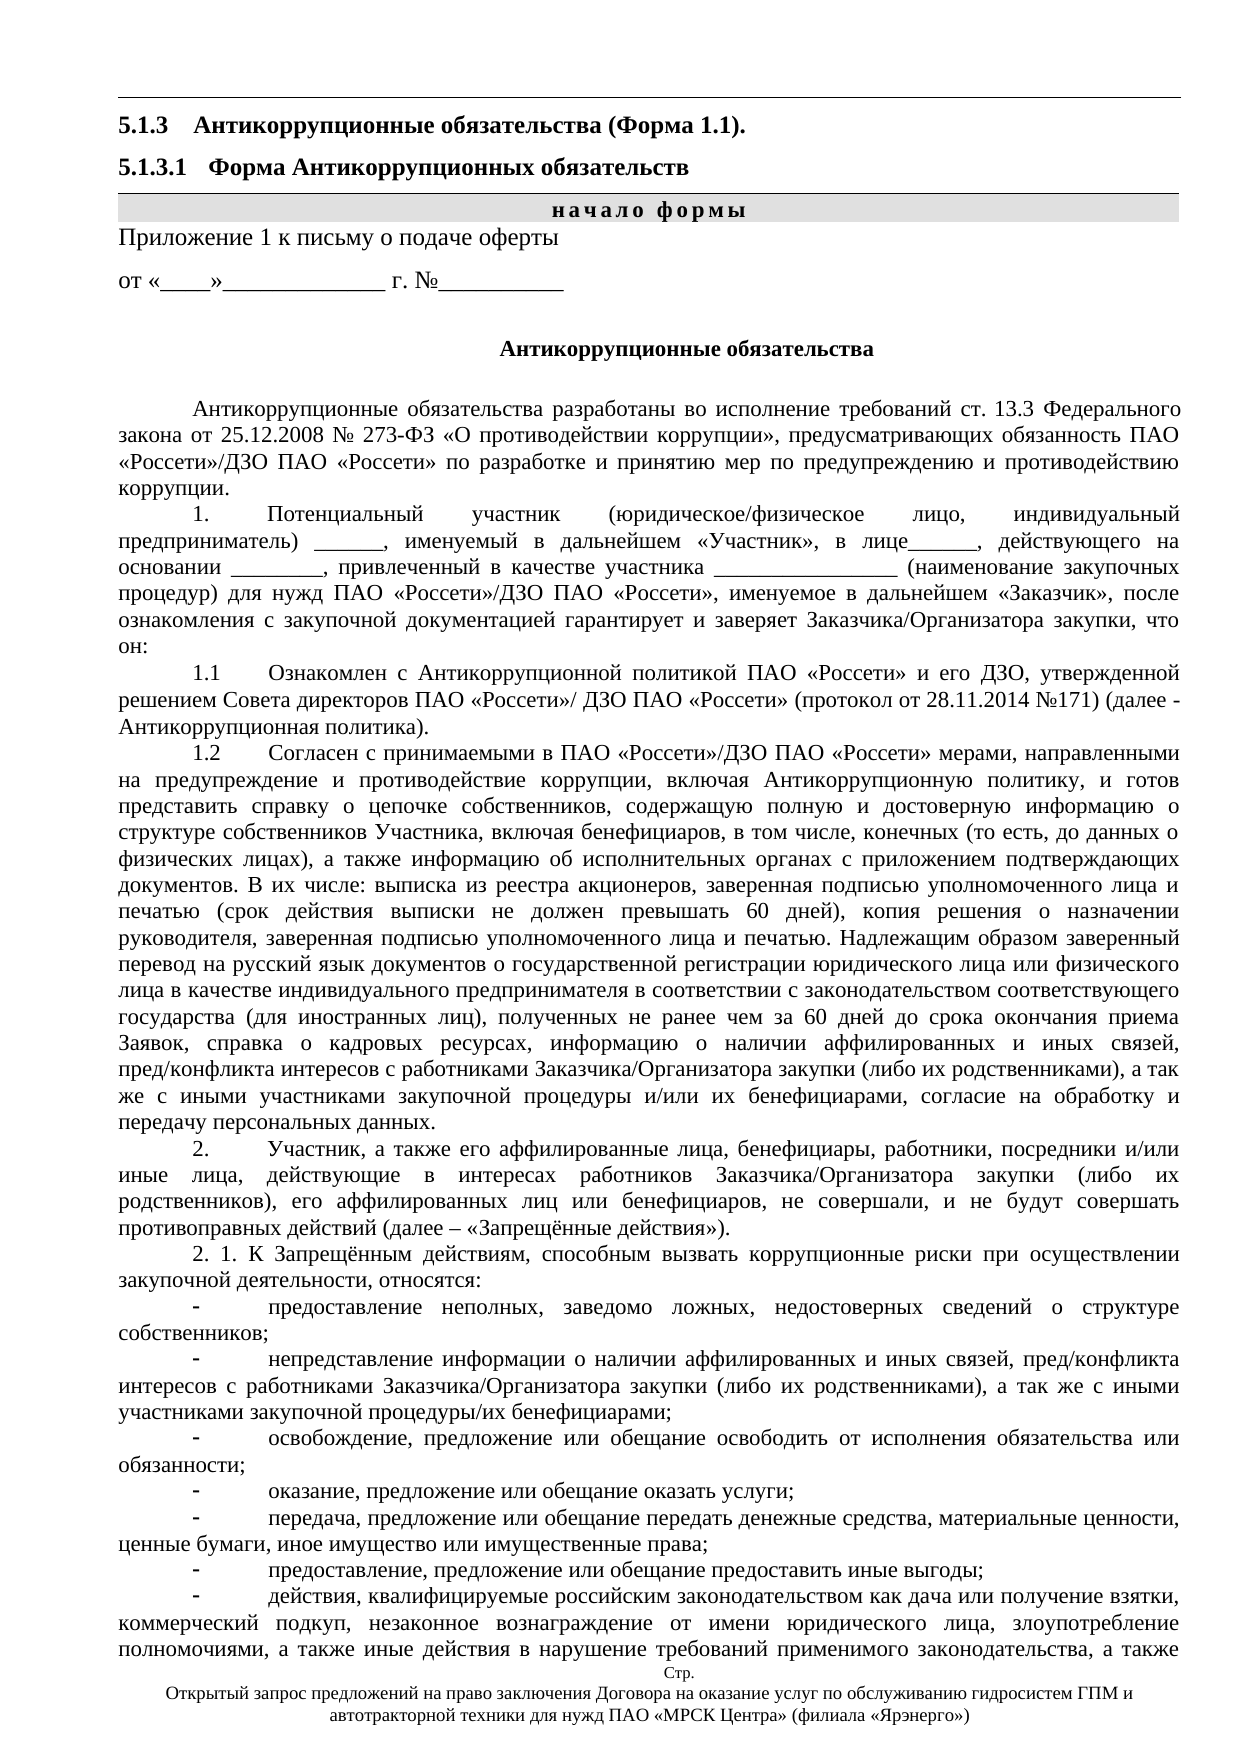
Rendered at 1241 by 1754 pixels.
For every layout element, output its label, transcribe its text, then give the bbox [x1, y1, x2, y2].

subtitle Антикоррупционные обязательства (Форма 1.1). [118, 111, 1181, 139]
list непредставление информации о наличии аффилированных и иных связей, пред/конфликта интересов с работниками Заказчика/Организатора закупки (либо их родственниками), а так же с иными участниками закупочной процедуры/их бенефициарами; [118, 1345, 1181, 1424]
list Согласен с принимаемыми в ПАО «Россети»/ДЗО ПАО «Россети» мерами, направленными на предупреждение и противодействие коррупции, включая Антикоррупционную политику, и готов представить справку о цепочке собственников, содержащую полную и достоверную информацию о структуре собственников Участника, включая бенефициаров, в том числе, конечных (то есть, до данных о физических лицах), а также информацию об исполнительных органах с приложением подтверждающих документов. В их числе: выписка из реестра акционеров, заверенная подписью уполномоченного лица и печатью (срок действия выписки не должен превышать 60 дней), копия решения о назначении руководителя, заверенная подписью уполномоченного лица и печатью. Надлежащим образом заверенный перевод на русский язык документов о государственной регистрации юридического лица или физического лица в качестве индивидуального предпринимателя в соответствии с законодательством соответствующего государства (для иностранных лиц), полученных не ранее чем за 60 дней до срока окончания приема Заявок, справка о кадровых ресурсах, информацию о наличии аффилированных и иных связей, пред/конфликта интересов с работниками Заказчика/Организатора закупки (либо их родственниками), а так же с иными участниками закупочной процедуры и/или их бенефициарами, согласие на обработку и передачу персональных данных. [118, 739, 1181, 1134]
list освобождение, предложение или обещание освободить от исполнения обязательства или обязанности; [118, 1424, 1181, 1477]
text 2. 1. К Запрещённым действиям, способным вызвать коррупционные риски при осуществлении закупочной деятельности, относятся: [118, 1240, 1181, 1293]
list предоставление неполных, заведомо ложных, недостоверных сведений о структуре собственников; [118, 1293, 1181, 1345]
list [118, 1583, 1181, 1662]
list оказание, предложение или обещание оказать услуги; [118, 1477, 1181, 1503]
list передача, предложение или обещание передать денежные средства, материальные ценности, ценные бумаги, иное имущество или имущественные права; [118, 1503, 1181, 1556]
subtitle Форма Антикоррупционных обязательств [118, 152, 1181, 181]
text Приложение 1 к письму о подаче оферты [118, 222, 1181, 251]
text начало формы [118, 194, 1179, 222]
text 1.1 Ознакомлен с Антикоррупционной политикой ПАО «Россети» и его ДЗО, утвержденной решением Совета директоров ПАО «Россети»/ ДЗО ПАО «Россети» (протокол от 28.11.2014 №171) (далее - Антикоррупционная политика). [118, 658, 1181, 739]
text от «____»_____________ г. №__________ [118, 266, 1181, 294]
list Потенциальный участник (юридическое/физическое лицо, индивидуальный предприниматель) ______, именуемый в дальнейшем «Участник», в лице______, действующего на основании ________, привлеченный в качестве участника ________________ (наименование закупочных процедур) для нужд ПАО «Россети»/ДЗО ПАО «Россети», именуемое в дальнейшем «Заказчик», после ознакомления с закупочной документацией гарантирует и заверяет Заказчика/Организатора закупки, что он: [118, 500, 1181, 658]
list Участник, а также его аффилированные лица, бенефициары, работники, посредники и/или иные лица, действующие в интересах работников Заказчика/Организатора закупки (либо их родственников), его аффилированных лиц или бенефициаров, не совершали, и не будут совершать противоправных действий (далее – «Запрещённые действия»). [118, 1134, 1181, 1240]
text Антикоррупционные обязательства [118, 335, 1181, 361]
list предоставление, предложение или обещание предоставить иные выгоды; [118, 1556, 1181, 1583]
text Антикоррупционные обязательства разработаны во исполнение требований ст. 13.3 Федерального закона от 25.12.2008 № 273-ФЗ «О противодействии коррупции», предусматривающих обязанность ПАО «Россети»/ДЗО ПАО «Россети» по разработке и принятию мер по предупреждению и противодействию коррупции. [118, 395, 1181, 500]
